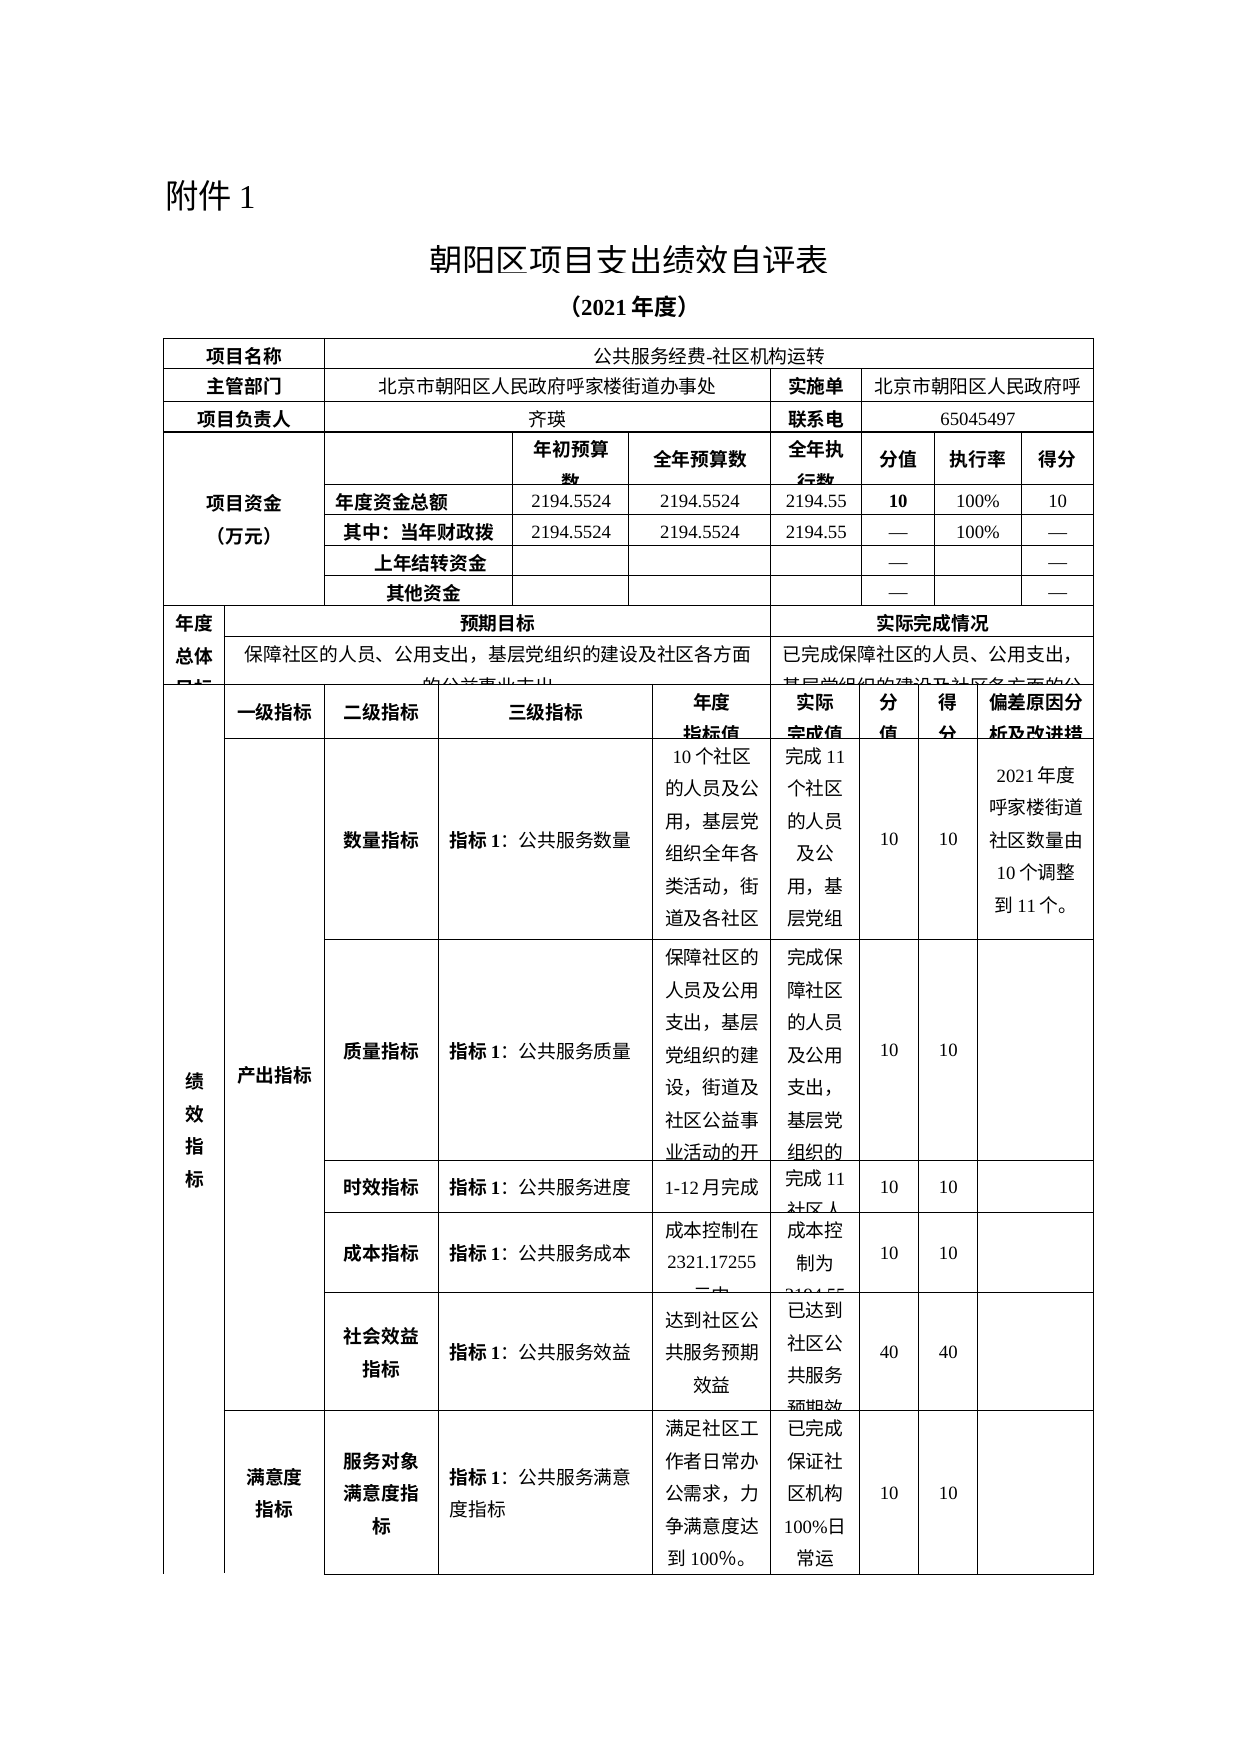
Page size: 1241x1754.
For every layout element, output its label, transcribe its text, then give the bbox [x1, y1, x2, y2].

table_cell 一级指标 [225, 685, 324, 738]
table_cell 2194.5524 [513, 515, 628, 544]
table_cell 10 [860, 940, 918, 1160]
table_cell 全年执行数 [771, 433, 861, 484]
table_cell 成本控制在2321.17255元内 [653, 1213, 770, 1292]
table_cell 2021年度呼家楼街道社区数量由10个调整到11个。 [978, 739, 1093, 939]
table_cell 质量指标 [325, 940, 438, 1160]
table_cell [935, 576, 1021, 605]
table_cell 时效指标 [325, 1161, 438, 1212]
table_cell 10个社区的人员及公用，基层党组织全年各类活动，街道及各社区公益事业支出 [653, 739, 770, 939]
table_cell 得分 [919, 685, 977, 738]
table_cell 得分 [1022, 433, 1093, 484]
table_cell — [862, 546, 934, 575]
table_cell 服务对象满意度指标 [325, 1411, 438, 1574]
table_cell 项目负责人 [164, 402, 324, 431]
table_cell 10 [862, 485, 934, 514]
table_cell 65045497 [862, 402, 1093, 431]
table_cell 40 [919, 1293, 977, 1410]
table_cell 数量指标 [325, 739, 438, 939]
table_cell 公共服务经费-社区机构运转 [325, 339, 1093, 368]
table_cell 分值 [862, 433, 934, 484]
table_cell 保障社区的人员及公用支出，基层党组织的建设，街道及社区公益事业活动的开展 [653, 940, 770, 1160]
table_cell — [1022, 515, 1093, 544]
table_cell 预期目标 [225, 606, 770, 636]
table_cell 成本指标 [325, 1213, 438, 1292]
table_cell （2021年度） [164, 273, 1094, 338]
table_cell 社会效益 指标 [325, 1293, 438, 1410]
table_cell 已完成保证社区机构100%日常运转，动员开展党组织活动，为民办实事 [771, 1411, 859, 1574]
table_cell 满足社区工作者日常办公需求，力争满意度达到 100％。 [653, 1411, 770, 1574]
table_cell 分值 [860, 685, 918, 738]
table_cell 绩 效 指 标 [164, 685, 224, 1574]
table_cell 完成11个社区的人员及公用，基层党组织全年各类活动 [771, 739, 859, 939]
table_cell 10 [860, 1213, 918, 1292]
table_cell — [1022, 576, 1093, 605]
table_cell [771, 546, 861, 575]
table_cell 10 [919, 739, 977, 939]
table_cell 实际 完成值 [771, 685, 859, 738]
table_cell — [1022, 546, 1093, 575]
table_cell 其中：当年财政拨款 [325, 515, 512, 544]
table_cell 齐瑛 [325, 402, 770, 431]
table_cell [513, 576, 628, 605]
table_cell [978, 940, 1093, 1160]
table_cell 其他资金 [325, 576, 512, 605]
table_cell 二级指标 [325, 685, 438, 738]
text 附件1 [165, 162, 1093, 227]
table_cell 实际完成情况 [771, 606, 1093, 636]
table_cell 项目名称 [164, 339, 324, 368]
table_cell [629, 546, 770, 575]
table_cell 已达到社区公共服务预期效益 [771, 1293, 859, 1410]
table_cell 指标1：公共服务进度 [439, 1161, 652, 1212]
table_cell 主管部门 [164, 369, 324, 401]
table_cell 联系电话 [771, 402, 861, 431]
table_cell [978, 1213, 1093, 1292]
table_cell 2194.5524 [771, 515, 861, 544]
table_cell 100% [935, 515, 1021, 544]
table_cell 上年结转资金 [325, 546, 512, 575]
table_cell 已完成保障社区的人员、公用支出，基层党组织的建设及社区各方面的公益事业支出。 [771, 637, 1093, 684]
table_cell 偏差原因分析及改进措施 [978, 685, 1093, 738]
table_cell 40 [860, 1293, 918, 1410]
table_cell [629, 576, 770, 605]
table_cell 年度资金总额 [325, 485, 512, 514]
table_cell 100% [935, 485, 1021, 514]
table_cell 三级指标 [439, 685, 652, 738]
table_cell 实施单位 [771, 369, 861, 401]
table_cell 指标1：公共服务满意度指标 [439, 1411, 652, 1574]
table_cell 保障社区的人员、公用支出，基层党组织的建设及社区各方面的公益事业支出。 [225, 637, 770, 684]
table_cell 全年预算数 [629, 433, 770, 484]
table_cell [325, 433, 512, 484]
table_cell 10 [860, 1161, 918, 1212]
table_cell 1-12月完成 [653, 1161, 770, 1212]
table_header 朝阳区项目支出绩效自评表 [164, 227, 1094, 273]
table_cell 10 [860, 1411, 918, 1574]
table_cell 指标1：公共服务成本 [439, 1213, 652, 1292]
table_cell 完成保障社区的人员及公用支出，基层党组织的建设，街道及社区公益事业活动的开展 [771, 940, 859, 1160]
table_cell 年度 指标值 [653, 685, 770, 738]
table_cell 10 [919, 940, 977, 1160]
table_cell 2194.5524 [513, 485, 628, 514]
table_cell 10 [919, 1213, 977, 1292]
table_cell 10 [919, 1411, 977, 1574]
table_cell 成本控制为2194.5524 [771, 1213, 859, 1292]
table_cell 2194.5524 [629, 485, 770, 514]
table_cell 2194.5524 [771, 485, 861, 514]
table_cell — [862, 515, 934, 544]
table_cell 产出指标 [225, 739, 324, 1410]
table_cell [771, 576, 861, 605]
table_cell [935, 546, 1021, 575]
table_cell 完成11社区人员及公用支出按时支出 [771, 1161, 859, 1212]
table_cell 指标1：公共服务效益 [439, 1293, 652, 1410]
table_cell 满意度 指标 [224, 1411, 324, 1574]
table_cell 2194.5524 [629, 515, 770, 544]
table_cell [978, 1411, 1093, 1574]
table_cell 10 [1022, 485, 1093, 514]
table_cell 10 [919, 1161, 977, 1212]
table_cell [978, 1293, 1093, 1410]
table_cell 北京市朝阳区人民政府呼家楼街道办事处 [862, 369, 1093, 401]
table_cell 指标1：公共服务质量 [439, 940, 652, 1160]
table_cell 年初预算数 [513, 433, 628, 484]
table_cell 年度总体目标 [164, 606, 224, 684]
table_cell 达到社区公共服务预期效益 [653, 1293, 770, 1410]
table_cell [978, 1161, 1093, 1212]
table_cell 北京市朝阳区人民政府呼家楼街道办事处 [325, 369, 770, 401]
table_cell [513, 546, 628, 575]
table_cell 指标1：公共服务数量 [439, 739, 652, 939]
table_cell 10 [860, 739, 918, 939]
table_cell 执行率 [935, 433, 1021, 484]
table_cell — [862, 576, 934, 605]
table_cell 项目资金 （万元） [164, 433, 324, 605]
